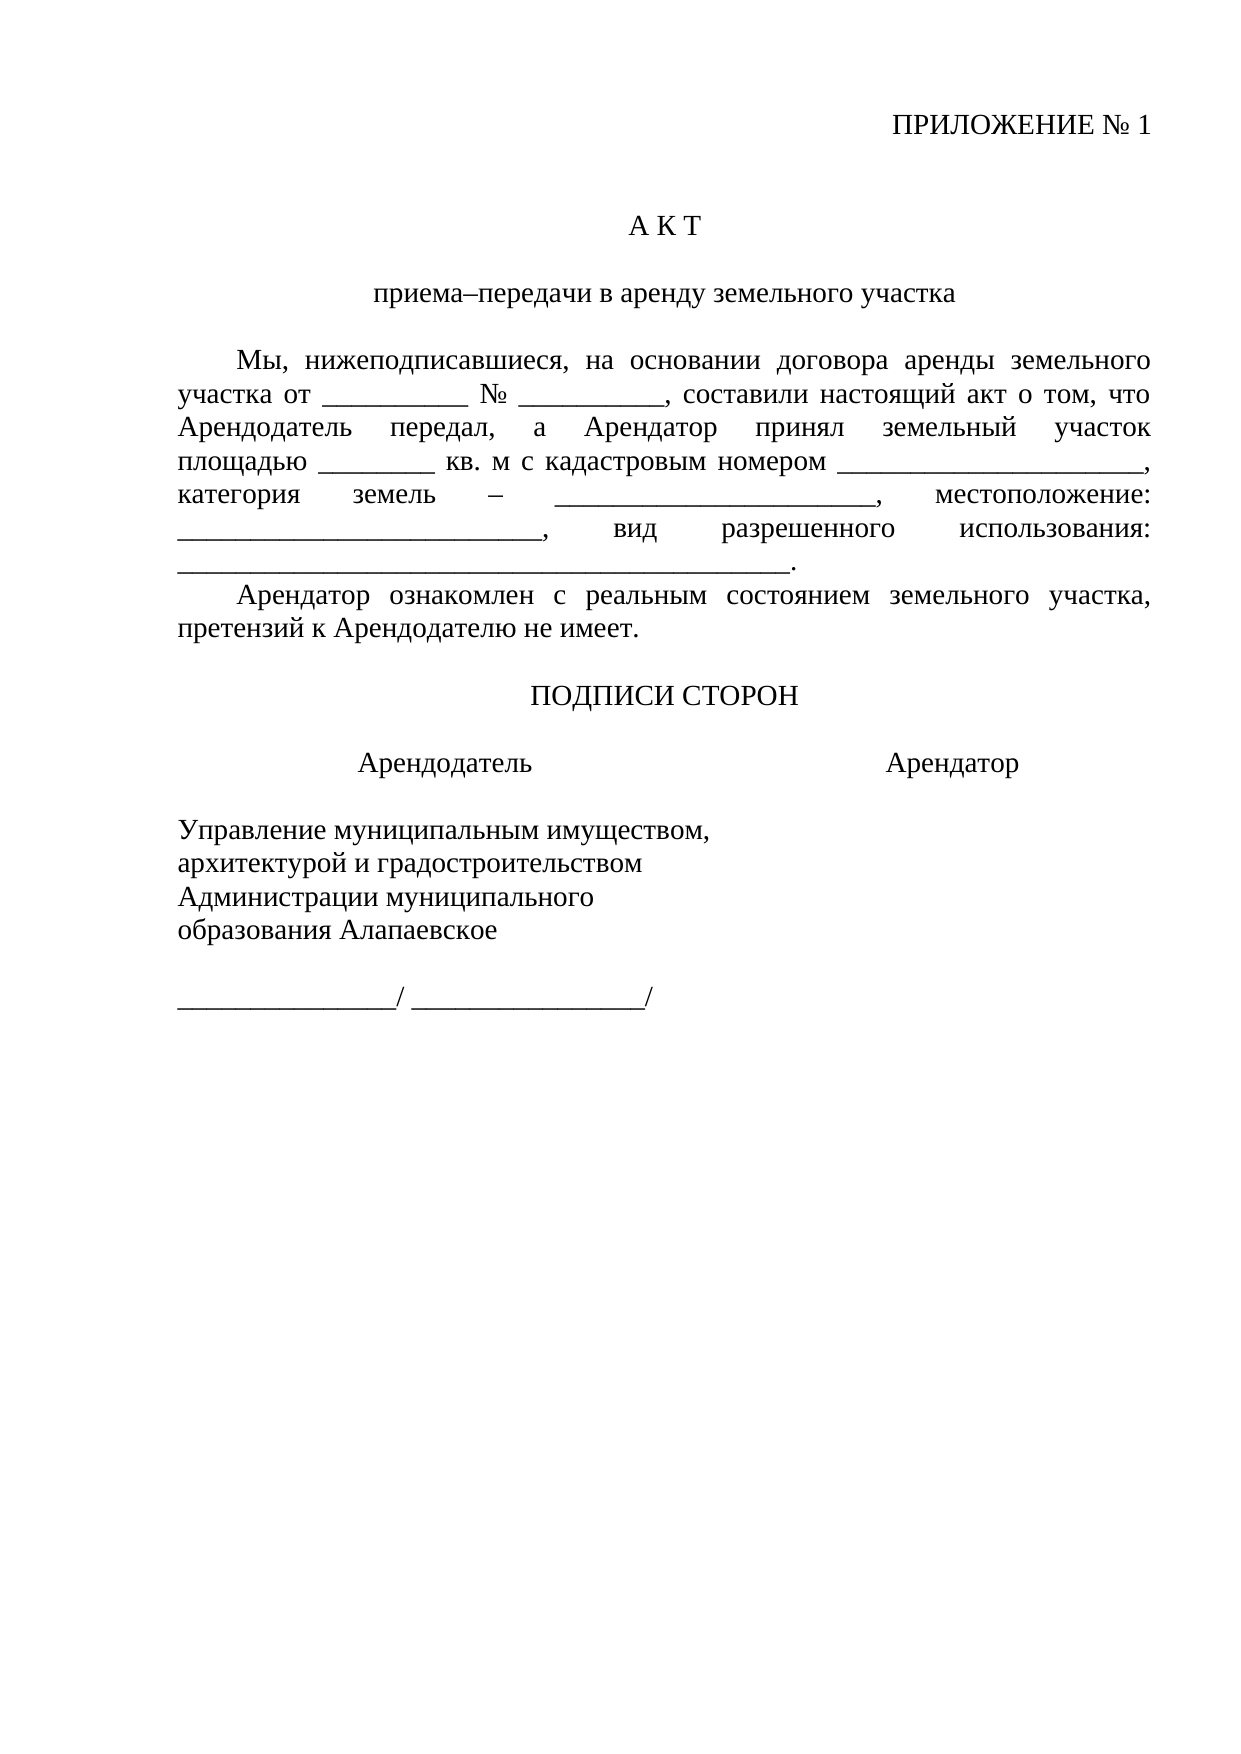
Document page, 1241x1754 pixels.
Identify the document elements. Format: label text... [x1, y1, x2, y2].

text А К Т [177, 208, 1152, 242]
text ПОДПИСИ СТОРОН [177, 678, 1152, 711]
table_header Арендатор [724, 745, 1181, 1013]
table_header Арендодатель Управление муниципальным имуществом, архитектурой и градостроительством Администрации муниципального образования Алапаевское _______________/ ________________/ [166, 745, 723, 1013]
text Мы, нижеподписавшиеся, на основании договора аренды земельного участка от __________ № __________, составили настоящий акт о том, что Арендодатель передал, а Арендатор принял земельный участок площадью ________ кв. м с кадастровым номером _____________________, категория земель – ______________________, местоположение: _________________________, вид разрешенного использования: __________________________________________. [177, 342, 1152, 577]
text приема–передачи в аренду земельного участка [177, 275, 1152, 309]
text ПРИЛОЖЕНИЕ № 1 [177, 107, 1152, 141]
text Арендатор ознакомлен с реальным состоянием земельного участка, претензий к Арендодателю не имеет. [177, 577, 1152, 644]
